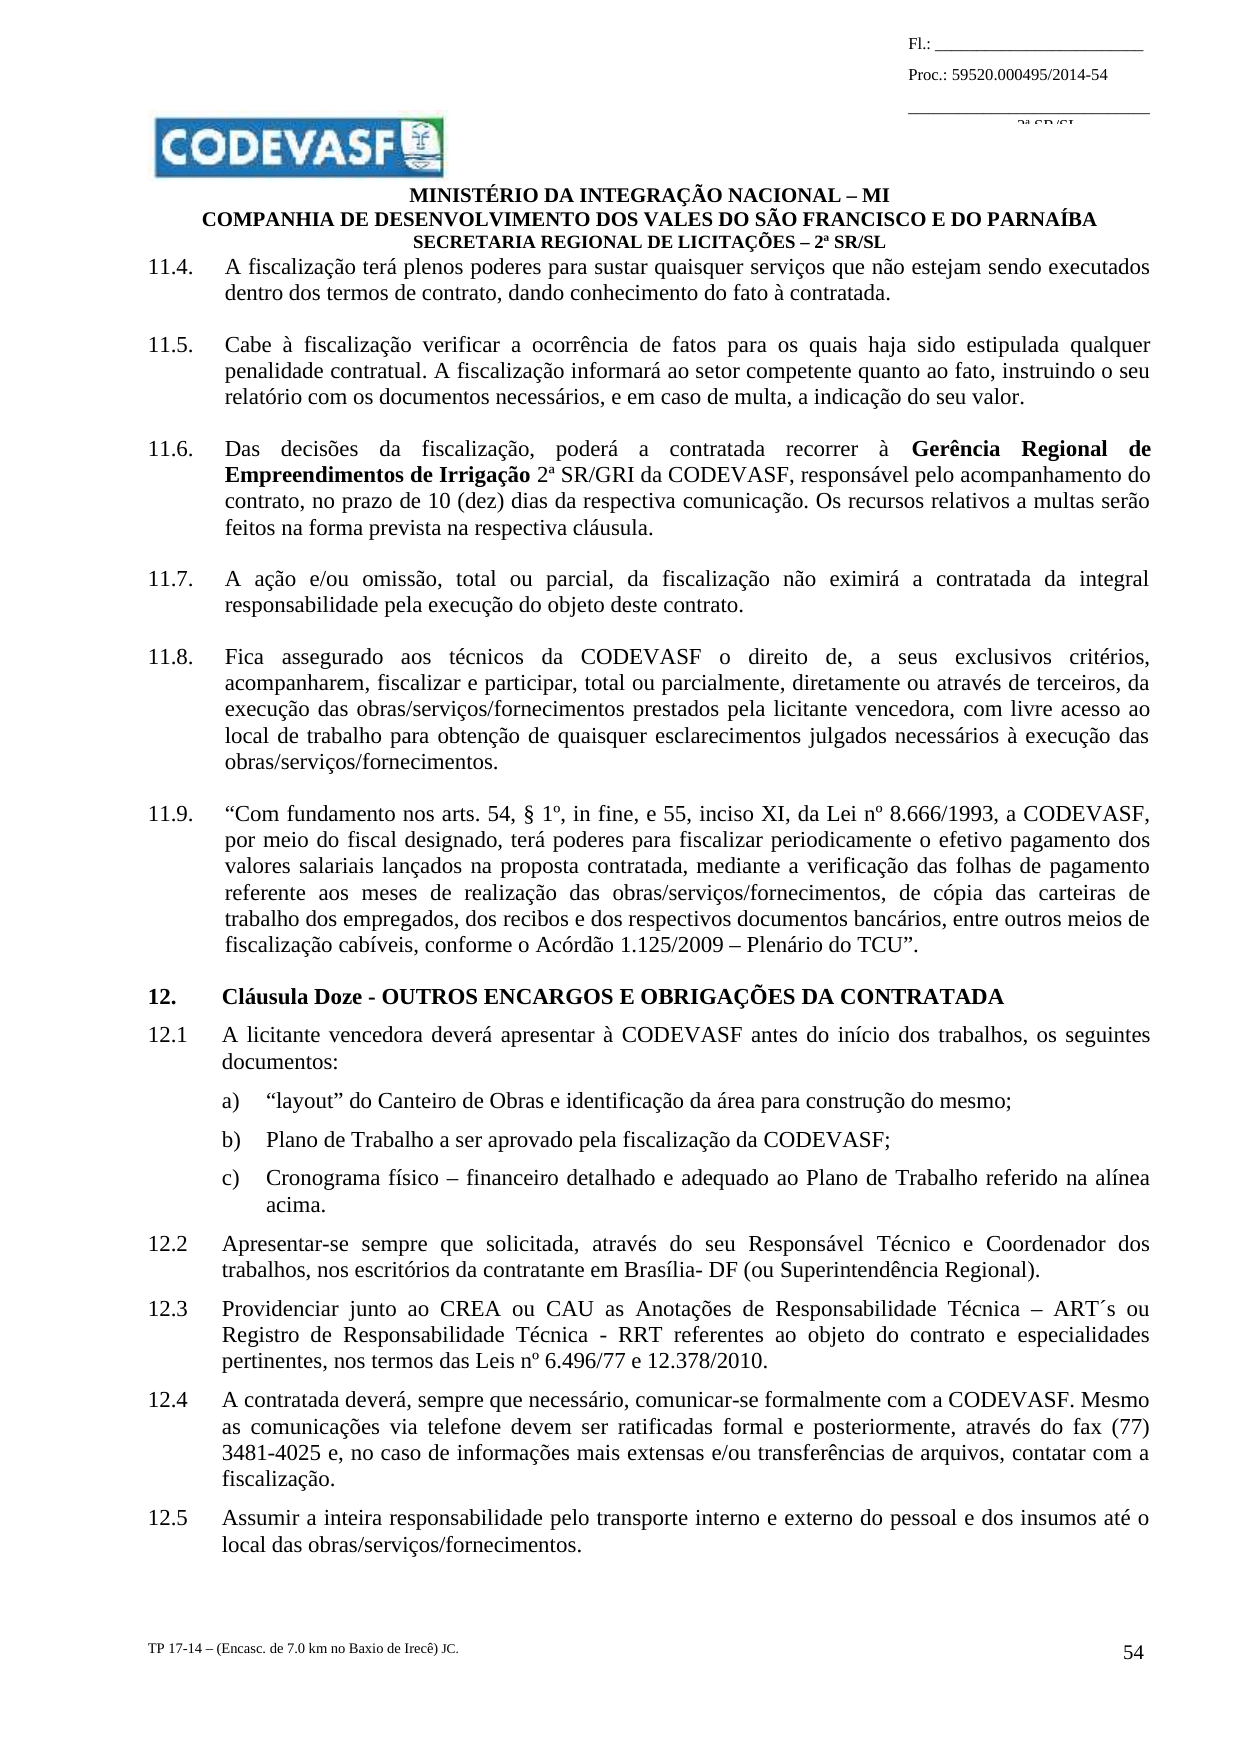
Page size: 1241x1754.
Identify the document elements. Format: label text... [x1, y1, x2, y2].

list Cláusula Doze - OUTROS ENCARGOS E OBRIGAÇÕES DA CONTRATADA [148, 983, 1152, 1009]
list Cronograma físico – financeiro detalhado e adequado ao Plano de Trabalho referido na alínea acima. [222, 1164, 1152, 1217]
list Assumir a inteira responsabilidade pelo transporte interno e externo do pessoal e dos insumos até o local das obras/serviços/fornecimentos. [148, 1504, 1152, 1557]
picture [147, 110, 449, 184]
list A contratada deverá, sempre que necessário, comunicar-se formalmente com a CODEVASF. Mesmo as comunicações via telefone devem ser ratificadas formal e posteriormente, através do fax (77) 3481-4025 e, no caso de informações mais extensas e/ou transferências de arquivos, contatar com a fiscalização. [148, 1386, 1152, 1492]
list Cabe à fiscalização verificar a ocorrência de fatos para os quais haja sido estipulada qualquer penalidade contratual. A fiscalização informará ao setor competente quanto ao fato, instruindo o seu relatório com os documentos necessários, e em caso de multa, a indicação do seu valor. [148, 331, 1152, 410]
list Apresentar-se sempre que solicitada, através do seu Responsável Técnico e Coordenador dos trabalhos, nos escritórios da contratante em Brasília- DF (ou Superintendência Regional). [148, 1230, 1152, 1282]
list Das decisões da fiscalização, poderá a contratada recorrer à Gerência Regional de Empreendimentos de Irrigação 2ª SR/GRI da CODEVASF, responsável pelo acompanhamento do contrato, no prazo de 10 (dez) dias da respectiva comunicação. Os recursos relativos a multas serão feitos na forma prevista na respectiva cláusula. [148, 435, 1152, 540]
list A ação e/ou omissão, total ou parcial, da fiscalização não eximirá a contratada da integral responsabilidade pela execução do objeto deste contrato. [148, 565, 1152, 618]
list “layout” do Canteiro de Obras e identificação da área para construção do mesmo; [222, 1087, 1152, 1113]
list A fiscalização terá plenos poderes para sustar quaisquer serviços que não estejam sendo executados dentro dos termos de contrato, dando conhecimento do fato à contratada. [148, 253, 1152, 306]
list “Com fundamento nos arts. 54, § 1º, in fine, e 55, inciso XI, da Lei nº 8.666/1993, a CODEVASF, por meio do fiscal designado, terá poderes para fiscalizar periodicamente o efetivo pagamento dos valores salariais lançados na proposta contratada, mediante a verificação das folhas de pagamento referente aos meses de realização das obras/serviços/fornecimentos, de cópia das carteiras de trabalho dos empregados, dos recibos e dos respectivos documentos bancários, entre outros meios de fiscalização cabíveis, conforme o Acórdão 1.125/2009 – Plenário do TCU”. [148, 799, 1152, 958]
list Providenciar junto ao CREA ou CAU as Anotações de Responsabilidade Técnica – ART´s ou Registro de Responsabilidade Técnica - RRT referentes ao objeto do contrato e especialidades pertinentes, nos termos das Leis nº 6.496/77 e 12.378/2010. [148, 1295, 1152, 1374]
list Fica assegurado aos técnicos da CODEVASF o direito de, a seus exclusivos critérios, acompanharem, fiscalizar e participar, total ou parcialmente, diretamente ou através de terceiros, da execução das obras/serviços/fornecimentos prestados pela licitante vencedora, com livre acesso ao local de trabalho para obtenção de quaisquer esclarecimentos julgados necessários à execução das obras/serviços/fornecimentos. [148, 643, 1152, 774]
list A licitante vencedora deverá apresentar à CODEVASF antes do início dos trabalhos, os seguintes documentos: [148, 1022, 1152, 1074]
list Plano de Trabalho a ser aprovado pela fiscalização da CODEVASF; [222, 1126, 1152, 1152]
